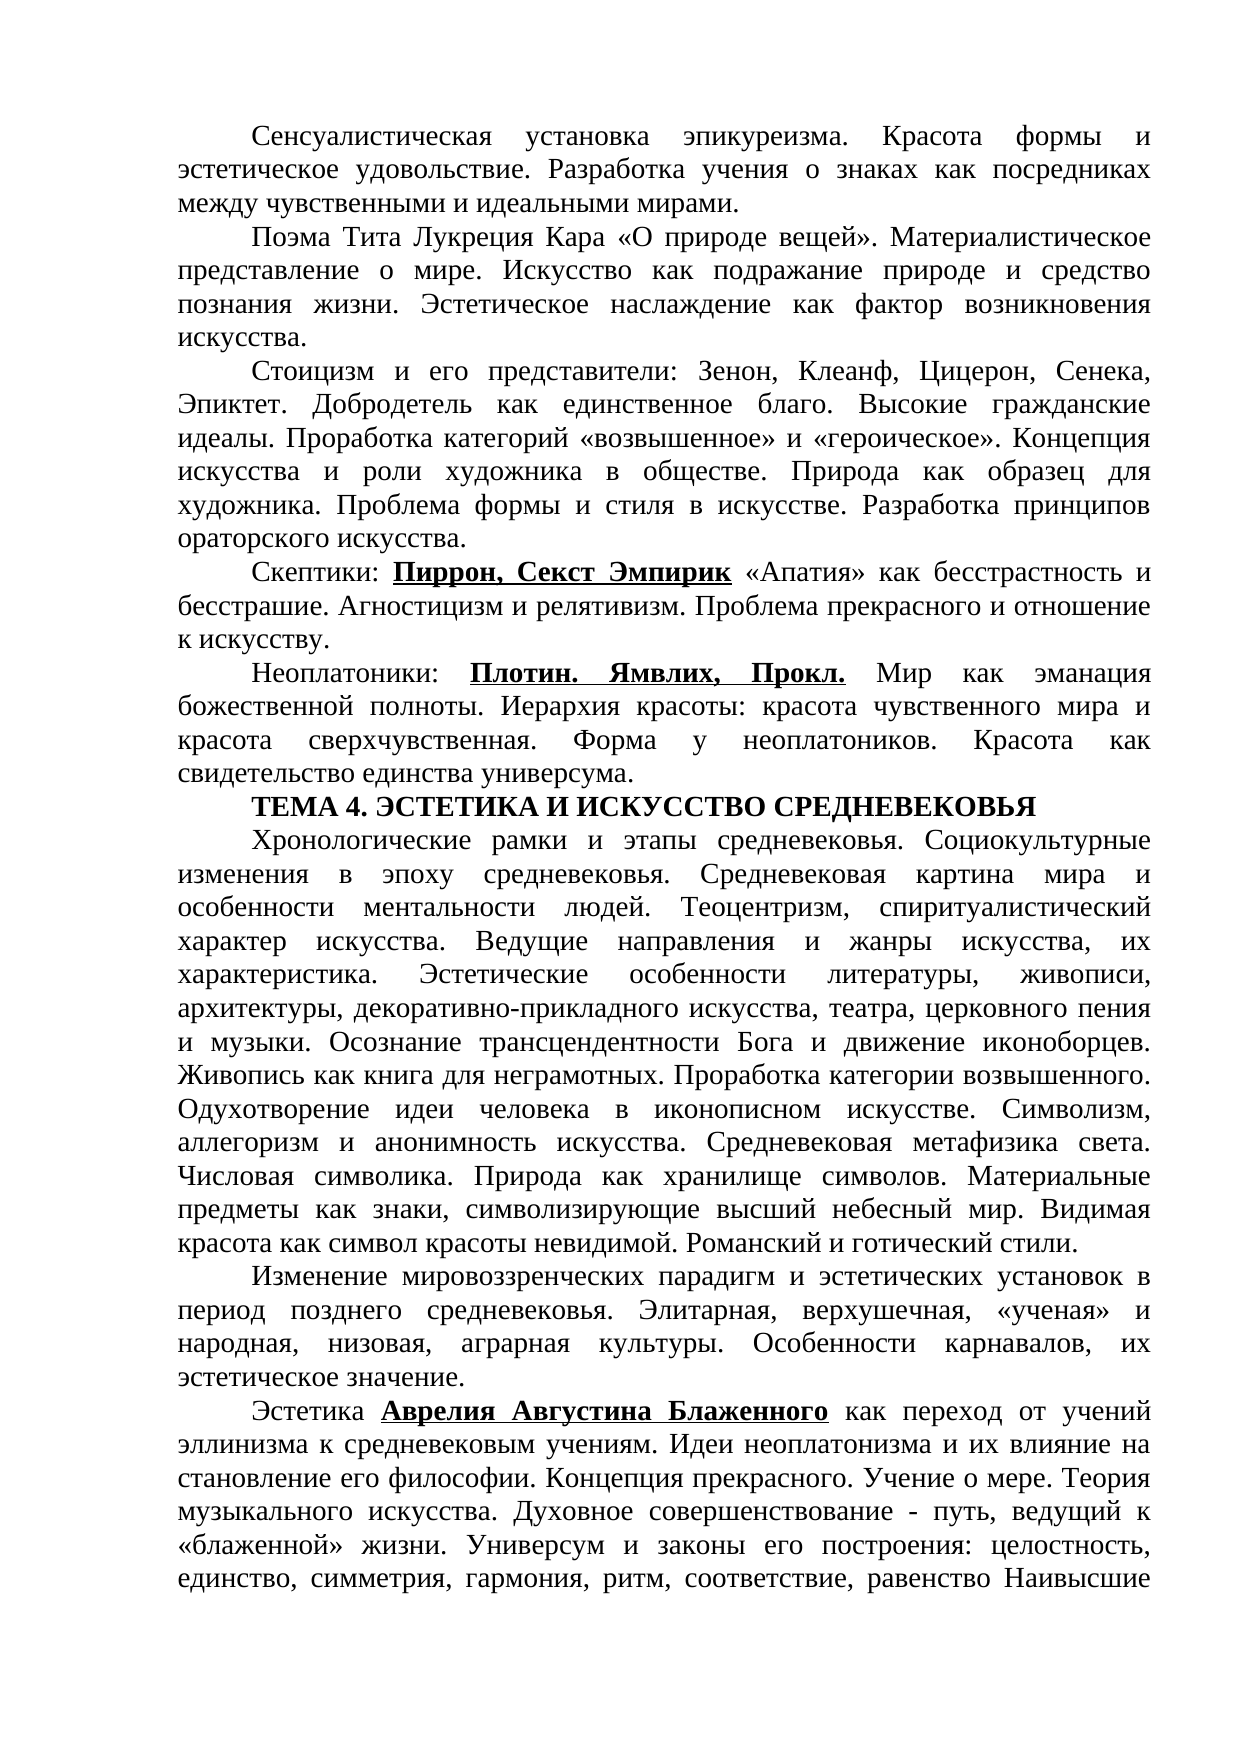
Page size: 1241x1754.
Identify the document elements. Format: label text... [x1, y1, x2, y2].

text Неоплатоники: Плотин. Ямвлих, Прокл. Мир как эманация божественной полноты. Иерархия красоты: красота чувственного мира и красота сверхчувственная. Форма у неоплатоников. Красота как свидетельство единства универсума. [177, 655, 1152, 789]
text Поэма Тита Лукреция Кара «О природе вещей». Материалистическое представление о мире. Искусство как подражание природе и средство познания жизни. Эстетическое наслаждение как фактор возникновения искусства. [177, 219, 1152, 353]
text ТЕМА 4. ЭСТЕТИКА И ИСКУССТВО СРЕДНЕВЕКОВЬЯ [177, 789, 1152, 822]
text Изменение мировоззренческих парадигм и эстетических установок в период позднего средневековья. Элитарная, верхушечная, «ученая» и народная, низовая, аграрная культуры. Особенности карнавалов, их эстетическое значение. [177, 1258, 1152, 1393]
text Сенсуалистическая установка эпикуреизма. Красота формы и эстетическое удовольствие. Разработка учения о знаках как посредниках между чувственными и идеальными мирами. [177, 118, 1152, 219]
text Скептики: Пиррон, Секст Эмпирик «Апатия» как бесстрастность и бесстрашие. Агностицизм и релятивизм. Проблема прекрасного и отношение к искусству. [177, 554, 1152, 655]
text Хронологические рамки и этапы средневековья. Социокультурные изменения в эпоху средневековья. Средневековая картина мира и особенности ментальности людей. Теоцентризм, спиритуалистический характер искусства. Ведущие направления и жанры искусства, их характеристика. Эстетические особенности литературы, живописи, архитектуры, декоративно-прикладного искусства, театра, церковного пения и музыки. Осознание трансцендентности Бога и движение иконоборцев. Живопись как книга для неграмотных. Проработка категории возвышенного. Одухотворение идеи человека в иконописном искусстве. Символизм, аллегоризм и анонимность искусства. Средневековая метафизика света. Числовая символика. Природа как хранилище символов. Материальные предметы как знаки, символизирующие высший небесный мир. Видимая красота как символ красоты невидимой. Романский и готический стили. [177, 822, 1152, 1258]
text Стоицизм и его представители: Зенон, Клеанф, Цицерон, Сенека, Эпиктет. Добродетель как единственное благо. Высокие гражданские идеалы. Проработка категорий «возвышенное» и «героическое». Концепция искусства и роли художника в обществе. Природа как образец для художника. Проблема формы и стиля в искусстве. Разработка принципов ораторского искусства. [177, 353, 1152, 554]
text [177, 1393, 1152, 1594]
